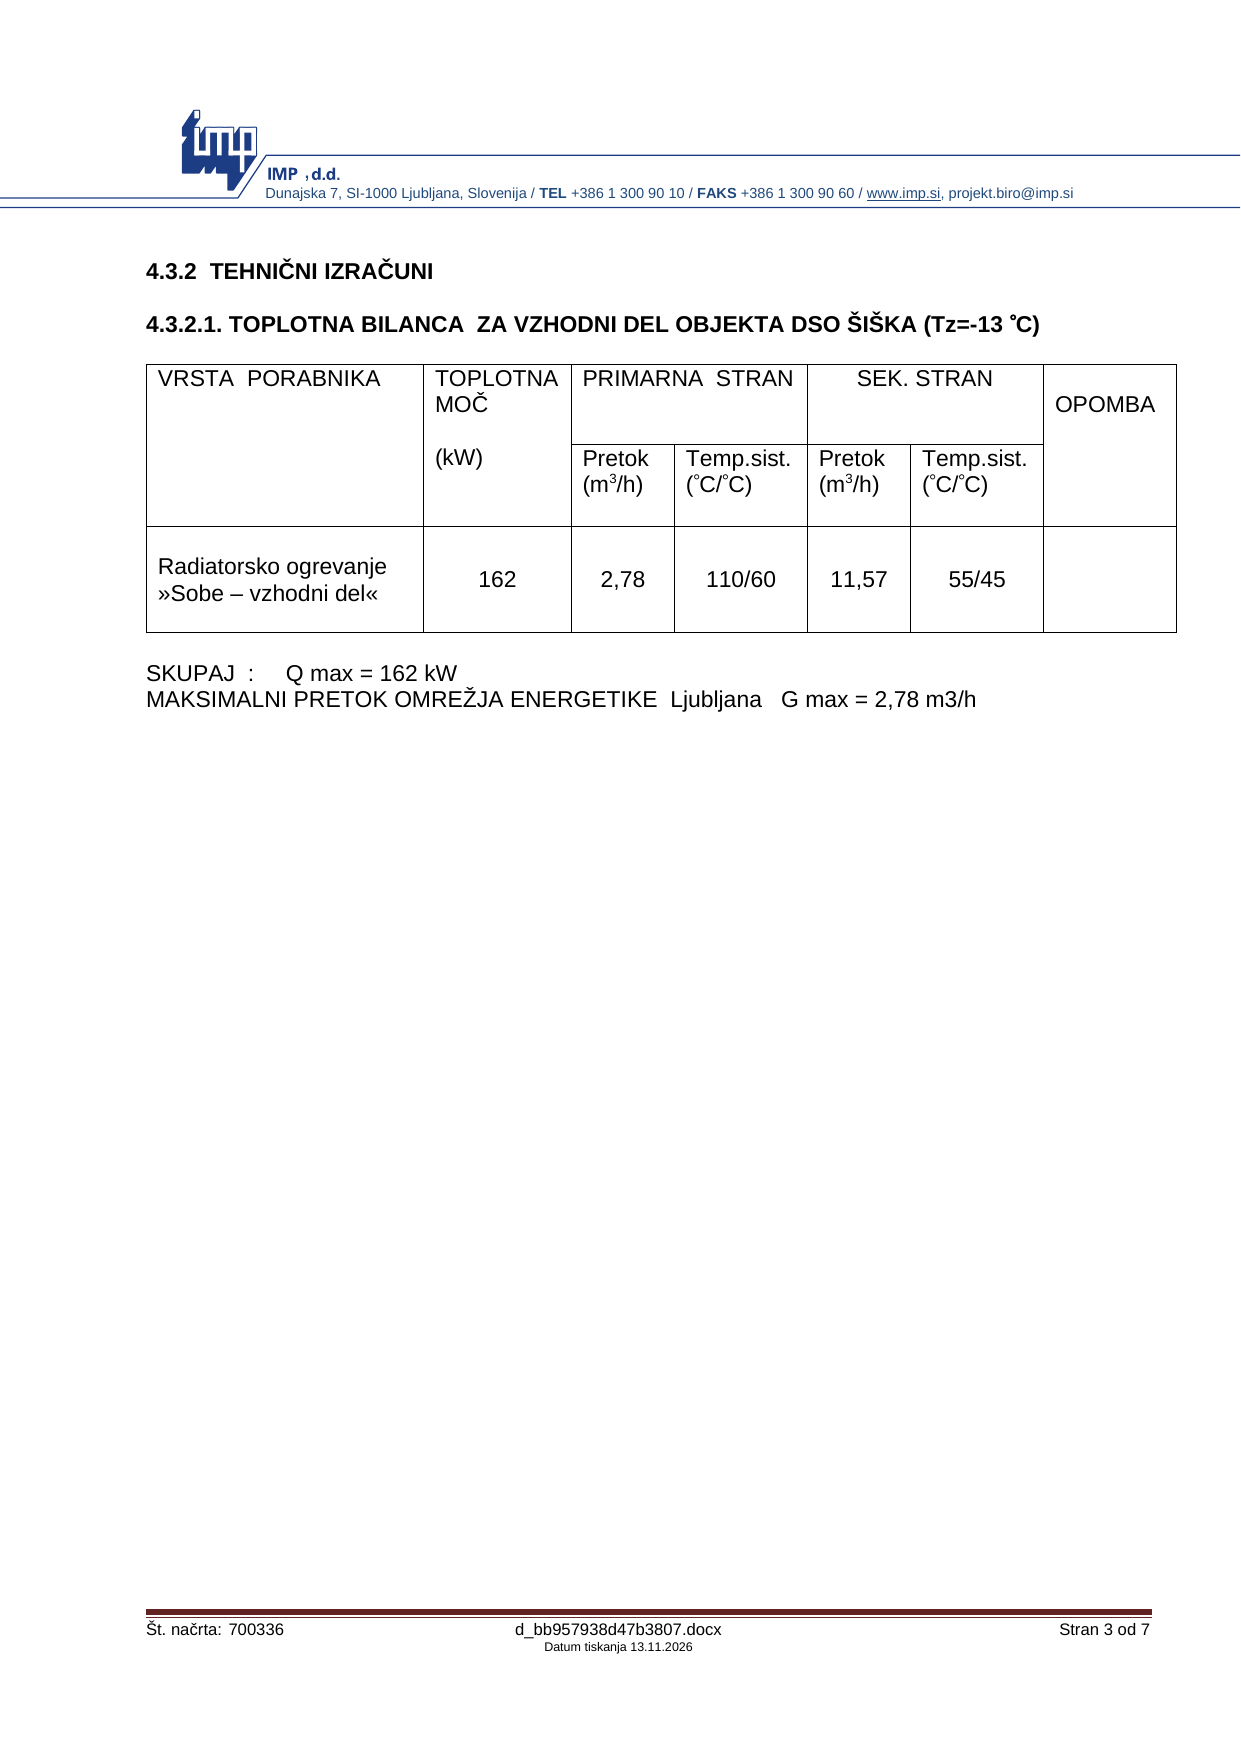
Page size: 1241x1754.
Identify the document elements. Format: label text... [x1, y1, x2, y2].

table_cell 2,78 [572, 527, 674, 632]
table_header OPOMBA [1044, 365, 1176, 526]
table_cell Temp.sist. (C/C) [675, 445, 807, 526]
table_header VRSTA PORABNIKA [147, 365, 423, 526]
table_cell Radiatorsko ogrevanje »Sobe – vzhodni del« [147, 527, 423, 632]
table_cell Pretok (m3/h) [808, 445, 910, 526]
table_cell 55/45 [911, 527, 1043, 632]
table_header SEK. STRAN [808, 365, 1043, 444]
text MAKSIMALNI PRETOK OMREŽJA ENERGETIKE Ljubljana G max = 2,78 m3/h [146, 686, 1152, 712]
table_header TOPLOTNA MOČ (kW) [424, 365, 571, 526]
text 4.3.2 TEHNIČNI IZRAČUNI [146, 258, 1132, 285]
table_cell Pretok (m3/h) [572, 445, 674, 526]
table_cell [1044, 527, 1176, 632]
table_cell 162 [424, 527, 571, 632]
table_cell 11,57 [808, 527, 910, 632]
table_cell 110/60 [675, 527, 807, 632]
table_header PRIMARNA STRAN [572, 365, 807, 444]
table_cell Temp.sist. (C/C) [911, 445, 1043, 526]
text SKUPAJ : Q max = 162 kW [146, 660, 1152, 686]
subtitle 4.3.2.1. TOPLOTNA BILANCA ZA VZHODNI DEL OBJEKTA DSO ŠIŠKA (Tz=-13 C) [146, 311, 1137, 337]
